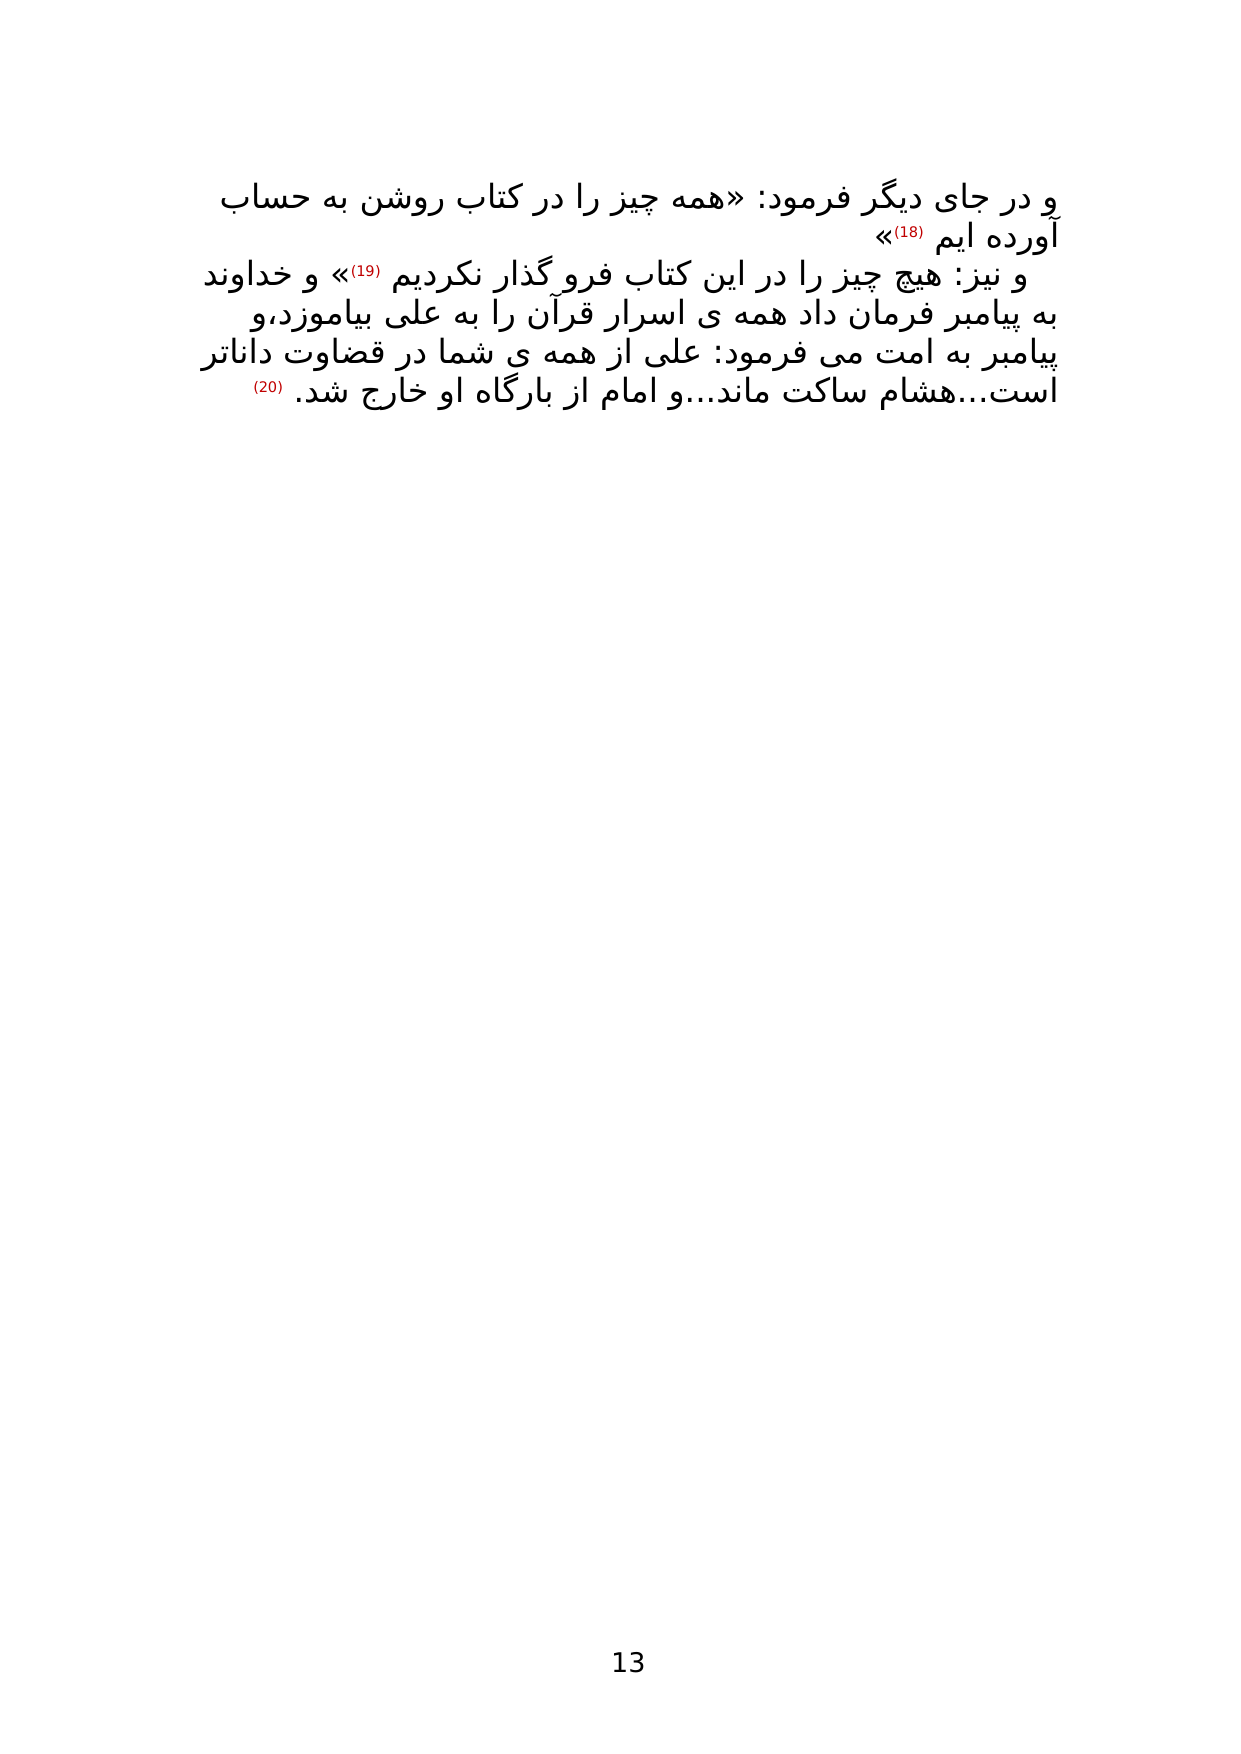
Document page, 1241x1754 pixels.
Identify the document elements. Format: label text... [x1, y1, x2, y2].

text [197, 177, 1059, 255]
text و نيز: هيچ چيز را در اين كتاب فرو گذار نكرديم (19)» و خداوند به پيامبر فرمان داد همه ى اسرار قرآن را به على بياموزد،و پيامبر به امت مى فرمود: على از همه ى شما در قضاوت داناتر است...هشام ساكت ماند...و امام از بارگاه او خارج شد. (20) [197, 255, 1059, 410]
